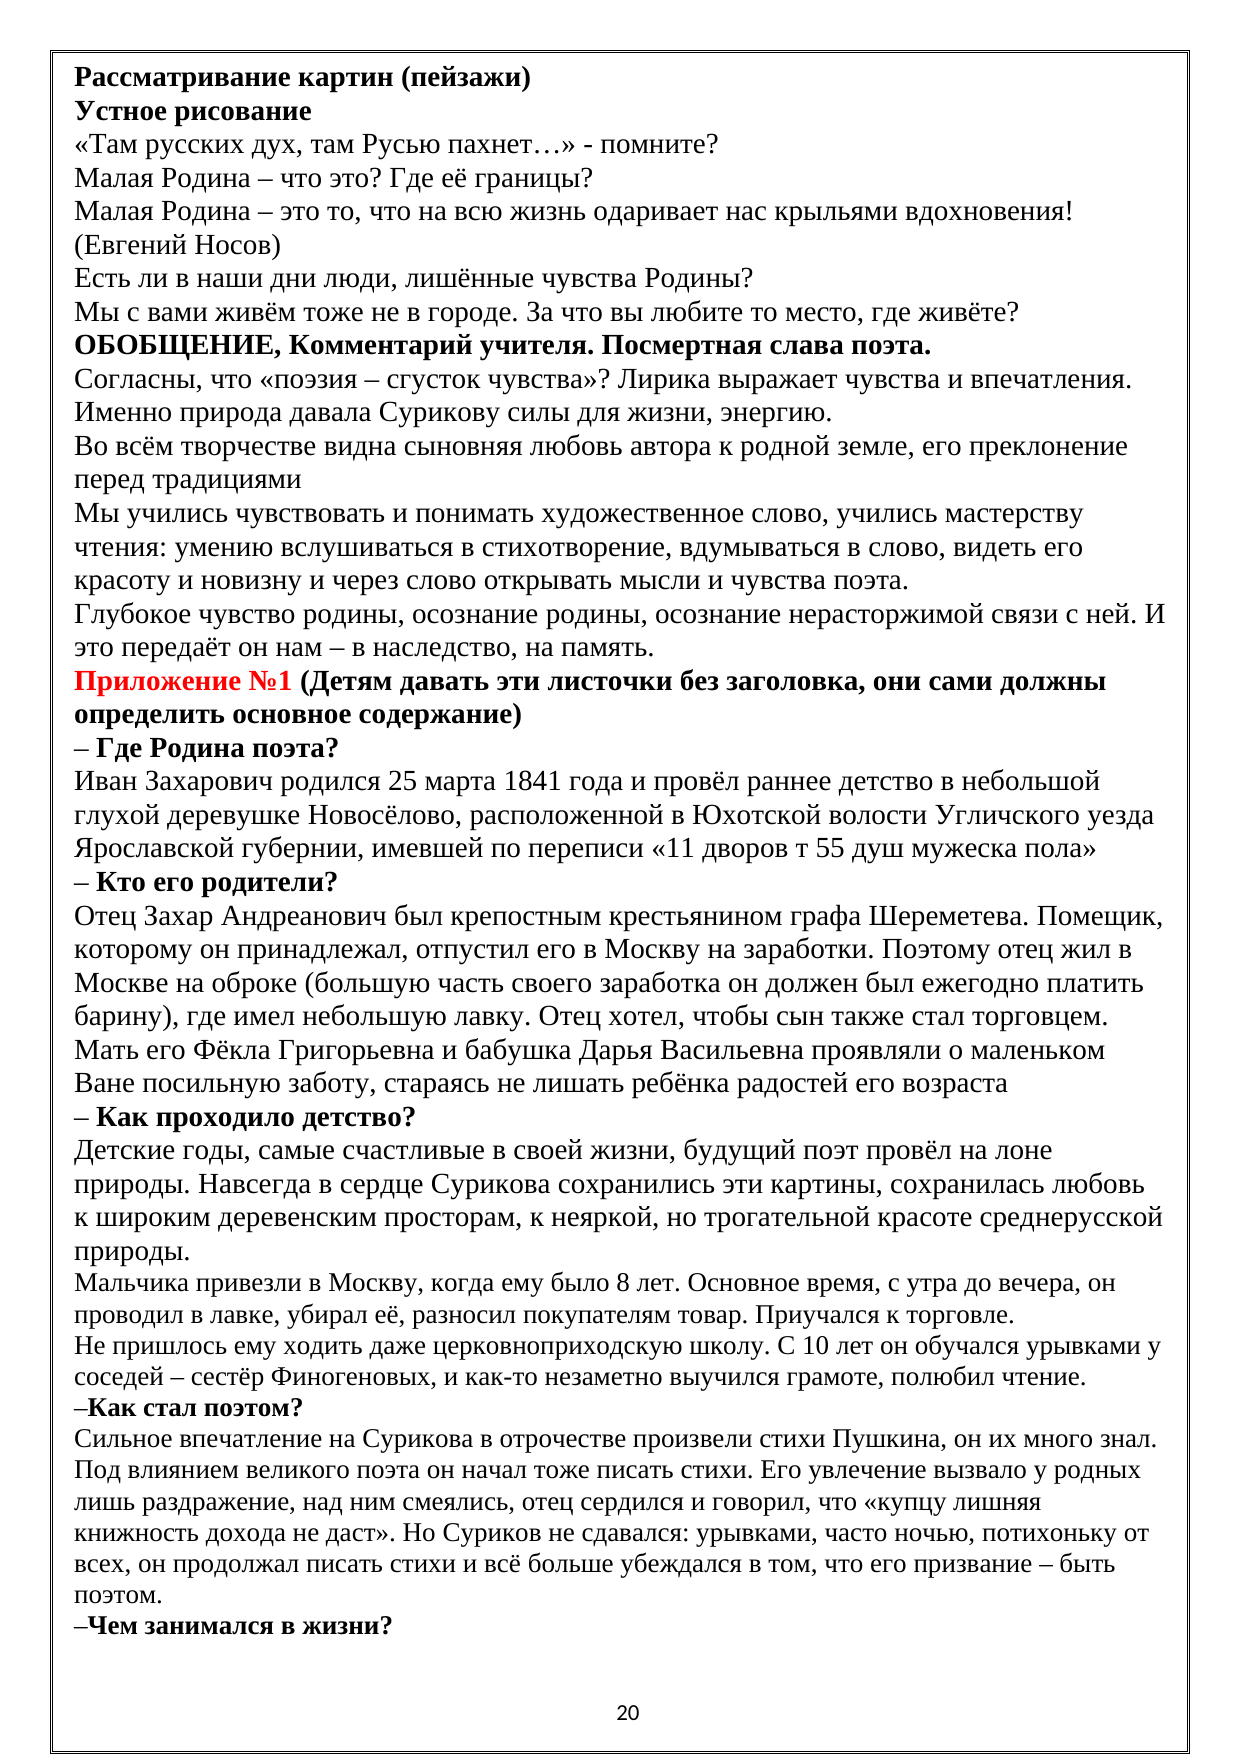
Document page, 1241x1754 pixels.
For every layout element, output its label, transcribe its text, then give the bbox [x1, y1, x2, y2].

text –Как стал поэтом? [74, 1391, 1167, 1422]
text Глубокое чувство родины, осознание родины, осознание нерасторжимой связи с ней. И это передаёт он нам – в наследство, на память. [74, 596, 1167, 663]
text Мы учились чувствовать и понимать художественное слово, учились мастерству чтения: умению вслушиваться в стихотворение, вдумываться в слово, видеть его красоту и новизну и через слово открывать мысли и чувства поэта. [74, 495, 1167, 596]
text Отец Захар Андреанович был крепостным крестьянином графа Шереметева. Помещик, которому он принадлежал, отпустил его в Москву на заработки. Поэтому отец жил в Москве на оброке (большую часть своего заработка он должен был ежегодно платить барину), где имел небольшую лавку. Отец хотел, чтобы сын также стал торговцем. Мать его Фёкла Григорьевна и бабушка Дарья Васильевна проявляли о маленьком Ване посильную заботу, стараясь не лишать ребёнка радостей его возраста [74, 898, 1167, 1099]
text – Кто его родители? [74, 864, 1167, 898]
text Согласны, что «поэзия – сгусток чувства»? Лирика выражает чувства и впечатления. [74, 361, 1167, 394]
text Не пришлось ему ходить даже церковноприходскую школу. С 10 лет он обучался урывками у соседей – сестёр Финогеновых, и как-то незаметно выучился грамоте, полюбил чтение. [74, 1329, 1167, 1391]
text Малая Родина – что это? Где её границы? [74, 160, 1167, 193]
text Мы с вами живём тоже не в городе. За что вы любите то место, где живёте? [74, 294, 1167, 327]
text – Как проходило детство? [74, 1099, 1167, 1132]
text Во всём творчестве видна сыновняя любовь автора к родной земле, его преклонение перед традициями [74, 428, 1167, 495]
text «Там русских дух, там Русью пахнет…» - помните? [74, 126, 1167, 160]
text – Где Родина поэта? [74, 730, 1167, 763]
text Устное рисование [74, 93, 1167, 126]
text Приложение №1 (Детям давать эти листочки без заголовка, они сами должны определить основное содержание) [74, 663, 1167, 730]
text Сильное впечатление на Сурикова в отрочестве произвели стихи Пушкина, он их много знал. Под влиянием великого поэта он начал тоже писать стихи. Его увлечение вызвало у родных лишь раздражение, над ним смеялись, отец сердился и говорил, что «купцу лишняя книжность дохода не даст». Но Суриков не сдавался: урывками, часто ночью, потихоньку от всех, он продолжал писать стихи и всё больше убеждался в том, что его призвание – быть поэтом. [74, 1422, 1167, 1609]
text Именно природа давала Сурикову силы для жизни, энергию. [74, 394, 1167, 428]
text Иван Захарович родился 25 марта 1841 года и провёл раннее детство в небольшой глухой деревушке Новосёлово, расположенной в Юхотской волости Угличского уезда Ярославской губернии, имевшей по переписи «11 дворов т 55 душ мужеска пола» [74, 763, 1167, 864]
text Рассматривание картин (пейзажи) [74, 59, 1167, 93]
text Детские годы, самые счастливые в своей жизни, будущий поэт провёл на лоне природы. Навсегда в сердце Сурикова сохранились эти картины, сохранилась любовь к широким деревенским просторам, к неяркой, но трогательной красоте среднерусской природы. [74, 1132, 1167, 1267]
text Мальчика привезли в Москву, когда ему было 8 лет. Основное время, с утра до вечера, он проводил в лавке, убирал её, разносил покупателям товар. Приучался к торговле. [74, 1267, 1167, 1329]
text Есть ли в наши дни люди, лишённые чувства Родины? [74, 260, 1167, 294]
text –Чем занимался в жизни? [74, 1609, 1167, 1640]
text ОБОБЩЕНИЕ, Комментарий учителя. Посмертная слава поэта. [74, 327, 1167, 361]
text Малая Родина – это то, что на всю жизнь одаривает нас крыльями вдохновения! (Евгений Носов) [74, 193, 1167, 260]
